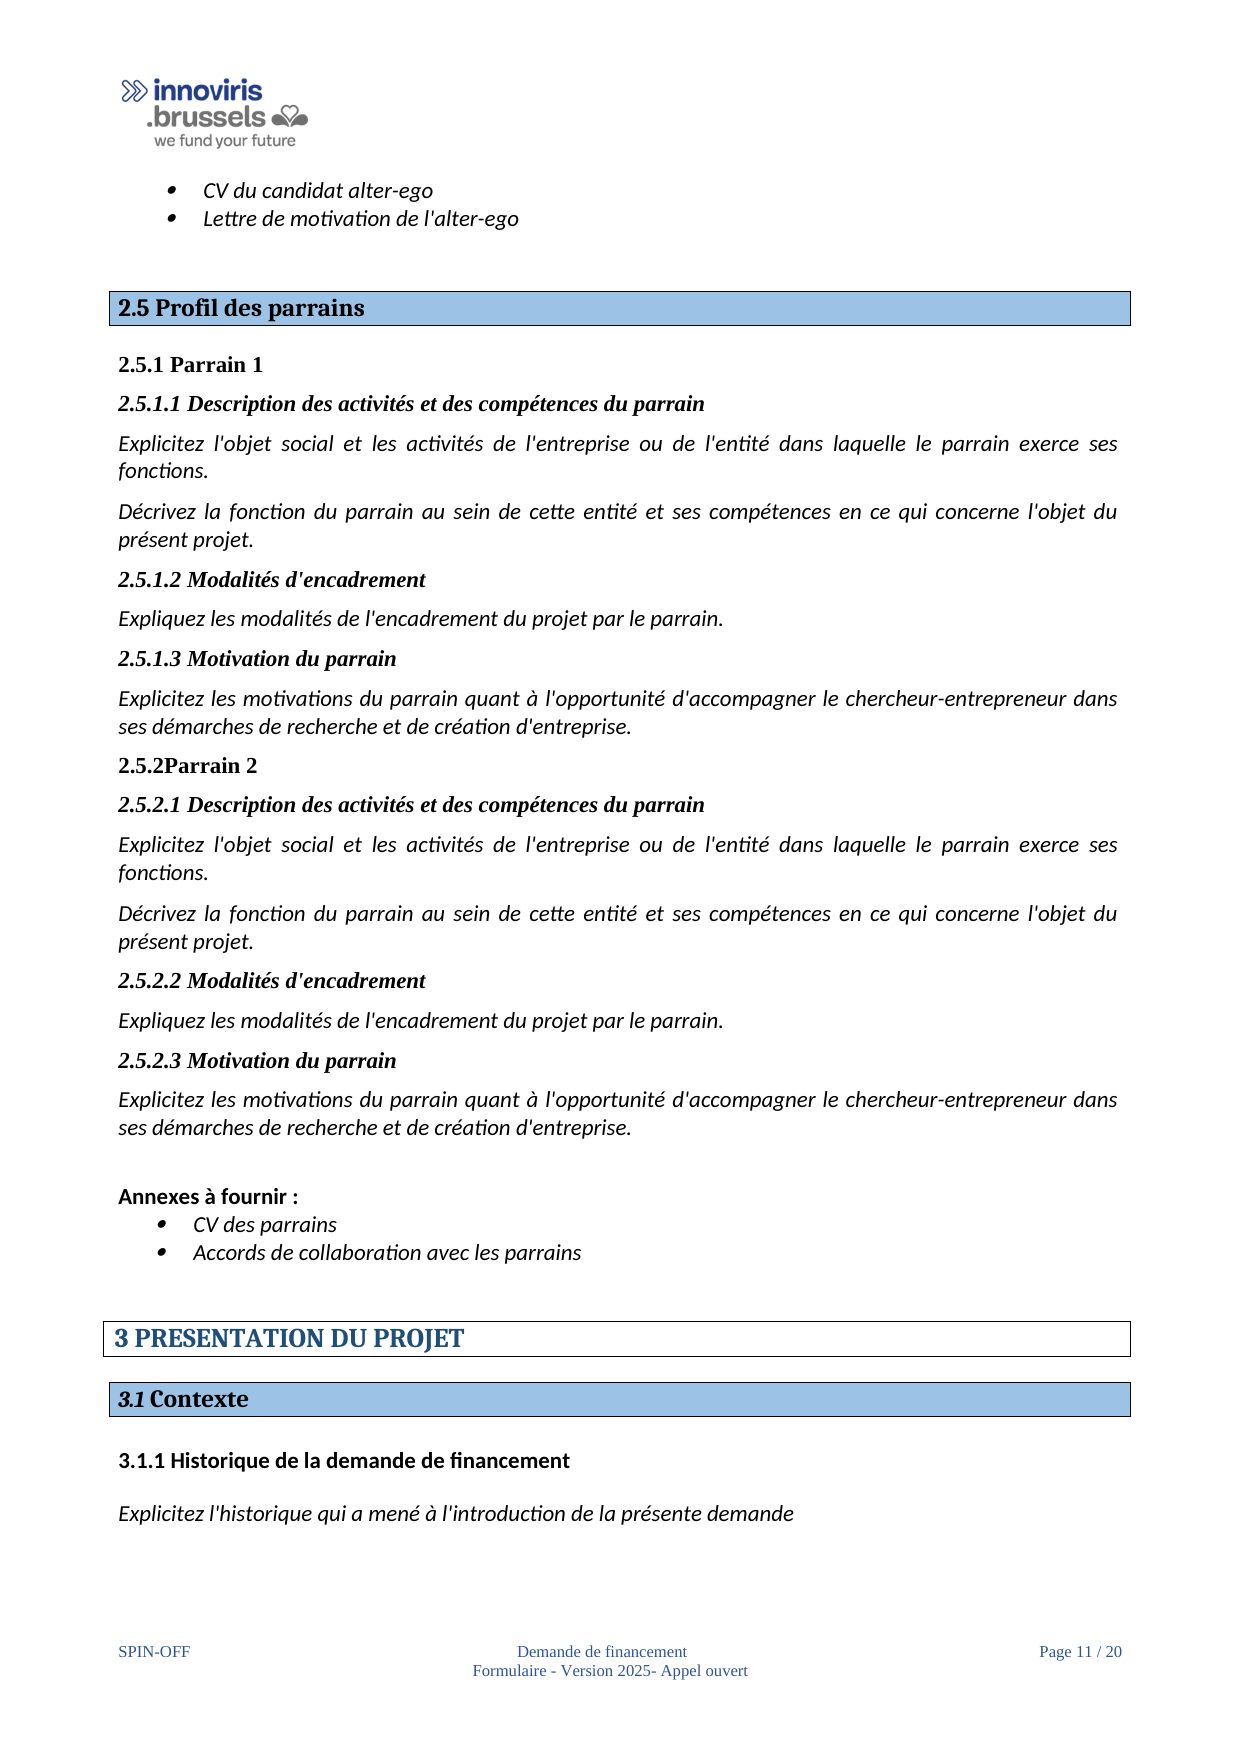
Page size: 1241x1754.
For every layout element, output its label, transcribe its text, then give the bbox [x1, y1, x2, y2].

subtitle Parrain 2 [118, 752, 1122, 779]
subtitle Parrain 1 [118, 351, 1122, 377]
text Explicitez les motivations du parrain quant à l'opportunité d'accompagner le chercheur-entrepreneur dans ses démarches de recherche et de création d'entreprise. [118, 1086, 1122, 1142]
list CV du candidat alter-ego [166, 176, 1122, 204]
text Décrivez la fonction du parrain au sein de cette entité et ses compétences en ce qui concerne l'objet du présent projet. [118, 899, 1122, 955]
list CV des parrains [156, 1210, 1122, 1238]
text Annexes à fournir : [118, 1182, 1122, 1210]
text Explicitez l'objet social et les activités de l'entreprise ou de l'entité dans laquelle le parrain exerce ses fonctions. [118, 429, 1122, 485]
text Expliquez les modalités de l'encadrement du projet par le parrain. [118, 1006, 1122, 1034]
table_header PRESENTATION DU PROJET [104, 1322, 1130, 1356]
subtitle Profil des parrains [110, 292, 1130, 325]
text Explicitez l'objet social et les activités de l'entreprise ou de l'entité dans laquelle le parrain exerce ses fonctions. [118, 830, 1122, 886]
text Explicitez l'historique qui a mené à l'introduction de la présente demande [118, 1499, 1122, 1527]
list Accords de collaboration avec les parrains [156, 1238, 1122, 1266]
subtitle Description des activités et des compétences du parrain [118, 791, 1122, 818]
text Décrivez la fonction du parrain au sein de cette entité et ses compétences en ce qui concerne l'objet du présent projet. [118, 497, 1122, 553]
list Lettre de motivation de l'alter-ego [166, 204, 1122, 232]
text Explicitez les motivations du parrain quant à l'opportunité d'accompagner le chercheur-entrepreneur dans ses démarches de recherche et de création d'entreprise. [118, 684, 1122, 740]
picture [118, 75, 310, 150]
text Expliquez les modalités de l'encadrement du projet par le parrain. [118, 604, 1122, 633]
subtitle Description des activités et des compétences du parrain [118, 390, 1122, 416]
subtitle Motivation du parrain [118, 645, 1122, 671]
subtitle Motivation du parrain [118, 1047, 1122, 1073]
subtitle Contexte [110, 1383, 1130, 1416]
subtitle Modalités d'encadrement [118, 967, 1122, 994]
subtitle Historique de la demande de financement [118, 1446, 1122, 1474]
subtitle Modalités d'encadrement [118, 566, 1122, 592]
